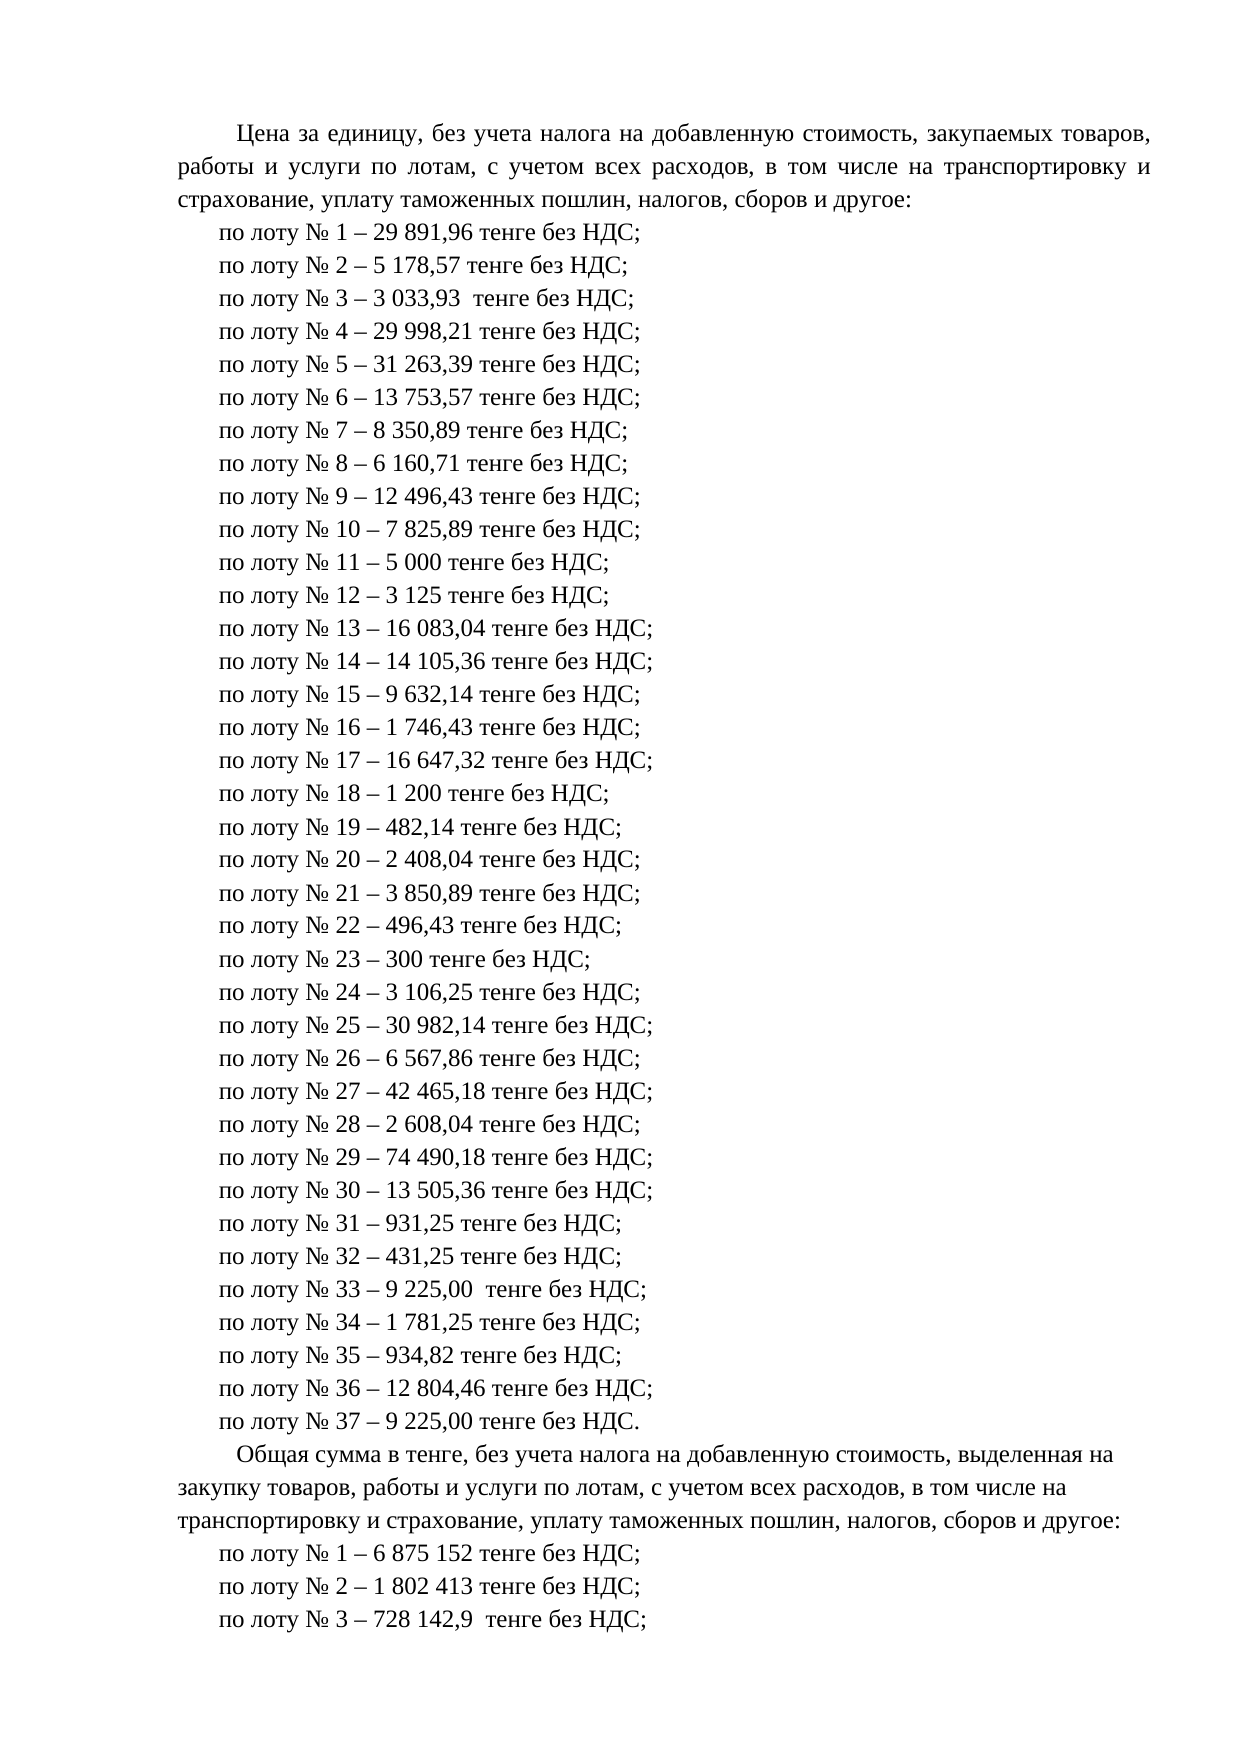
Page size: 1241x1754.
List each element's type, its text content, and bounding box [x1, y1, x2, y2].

text по лоту № 32 – 431,25 тенге без НДС; [177, 1241, 1152, 1269]
text по лоту № 16 – 1 746,43 тенге без НДС; [177, 712, 1152, 741]
text по лоту № 23 – 300 тенге без НДС; [177, 944, 1152, 972]
text по лоту № 29 – 74 490,18 тенге без НДС; [177, 1142, 1152, 1171]
text по лоту № 17 – 16 647,32 тенге без НДС; [177, 746, 1152, 774]
text по лоту № 24 – 3 106,25 тенге без НДС; [177, 977, 1152, 1005]
text по лоту № 7 – 8 350,89 тенге без НДС; [177, 415, 1152, 444]
text по лоту № 26 – 6 567,86 тенге без НДС; [177, 1043, 1152, 1071]
text по лоту № 18 – 1 200 тенге без НДС; [177, 778, 1152, 807]
text по лоту № 34 – 1 781,25 тенге без НДС; [177, 1307, 1152, 1336]
text по лоту № 3 – 728 142,9 тенге без НДС; [177, 1604, 1152, 1633]
text по лоту № 31 – 931,25 тенге без НДС; [177, 1208, 1152, 1237]
text по лоту № 12 – 3 125 тенге без НДС; [177, 580, 1152, 609]
text по лоту № 3 – 3 033,93 тенге без НДС; [177, 283, 1152, 312]
text по лоту № 30 – 13 505,36 тенге без НДС; [177, 1175, 1152, 1203]
text по лоту № 15 – 9 632,14 тенге без НДС; [177, 679, 1152, 708]
text по лоту № 9 – 12 496,43 тенге без НДС; [177, 481, 1152, 510]
text по лоту № 25 – 30 982,14 тенге без НДС; [177, 1010, 1152, 1038]
text по лоту № 8 – 6 160,71 тенге без НДС; [177, 448, 1152, 477]
text по лоту № 2 – 5 178,57 тенге без НДС; [177, 250, 1152, 279]
text по лоту № 21 – 3 850,89 тенге без НДС; [177, 878, 1152, 906]
text по лоту № 1 – 29 891,96 тенге без НДС; [177, 217, 1152, 246]
text по лоту № 33 – 9 225,00 тенге без НДС; [177, 1274, 1152, 1303]
text по лоту № 2 – 1 802 413 тенге без НДС; [177, 1571, 1152, 1600]
text Общая сумма в тенге, без учета налога на добавленную стоимость, выделенная на закупку товаров, работы и услуги по лотам, с учетом всех расходов, в том числе на транспортировку и страхование, уплату таможенных пошлин, налогов, сборов и другое: [177, 1439, 1152, 1534]
text по лоту № 28 – 2 608,04 тенге без НДС; [177, 1109, 1152, 1137]
text по лоту № 19 – 482,14 тенге без НДС; [177, 812, 1152, 840]
text по лоту № 35 – 934,82 тенге без НДС; [177, 1340, 1152, 1369]
text по лоту № 6 – 13 753,57 тенге без НДС; [177, 382, 1152, 411]
text Цена за единицу, без учета налога на добавленную стоимость, закупаемых товаров, работы и услуги по лотам, с учетом всех расходов, в том числе на транспортировку и страхование, уплату таможенных пошлин, налогов, сборов и другое: [177, 118, 1152, 213]
text по лоту № 13 – 16 083,04 тенге без НДС; [177, 613, 1152, 642]
text по лоту № 11 – 5 000 тенге без НДС; [177, 547, 1152, 576]
text по лоту № 4 – 29 998,21 тенге без НДС; [177, 316, 1152, 345]
text по лоту № 10 – 7 825,89 тенге без НДС; [177, 514, 1152, 543]
text по лоту № 14 – 14 105,36 тенге без НДС; [177, 646, 1152, 675]
text по лоту № 1 – 6 875 152 тенге без НДС; [177, 1538, 1152, 1567]
text по лоту № 36 – 12 804,46 тенге без НДС; [177, 1373, 1152, 1402]
text по лоту № 22 – 496,43 тенге без НДС; [177, 911, 1152, 939]
text по лоту № 27 – 42 465,18 тенге без НДС; [177, 1076, 1152, 1104]
text по лоту № 37 – 9 225,00 тенге без НДС. [177, 1406, 1152, 1435]
text по лоту № 20 – 2 408,04 тенге без НДС; [177, 844, 1152, 873]
text по лоту № 5 – 31 263,39 тенге без НДС; [177, 349, 1152, 378]
